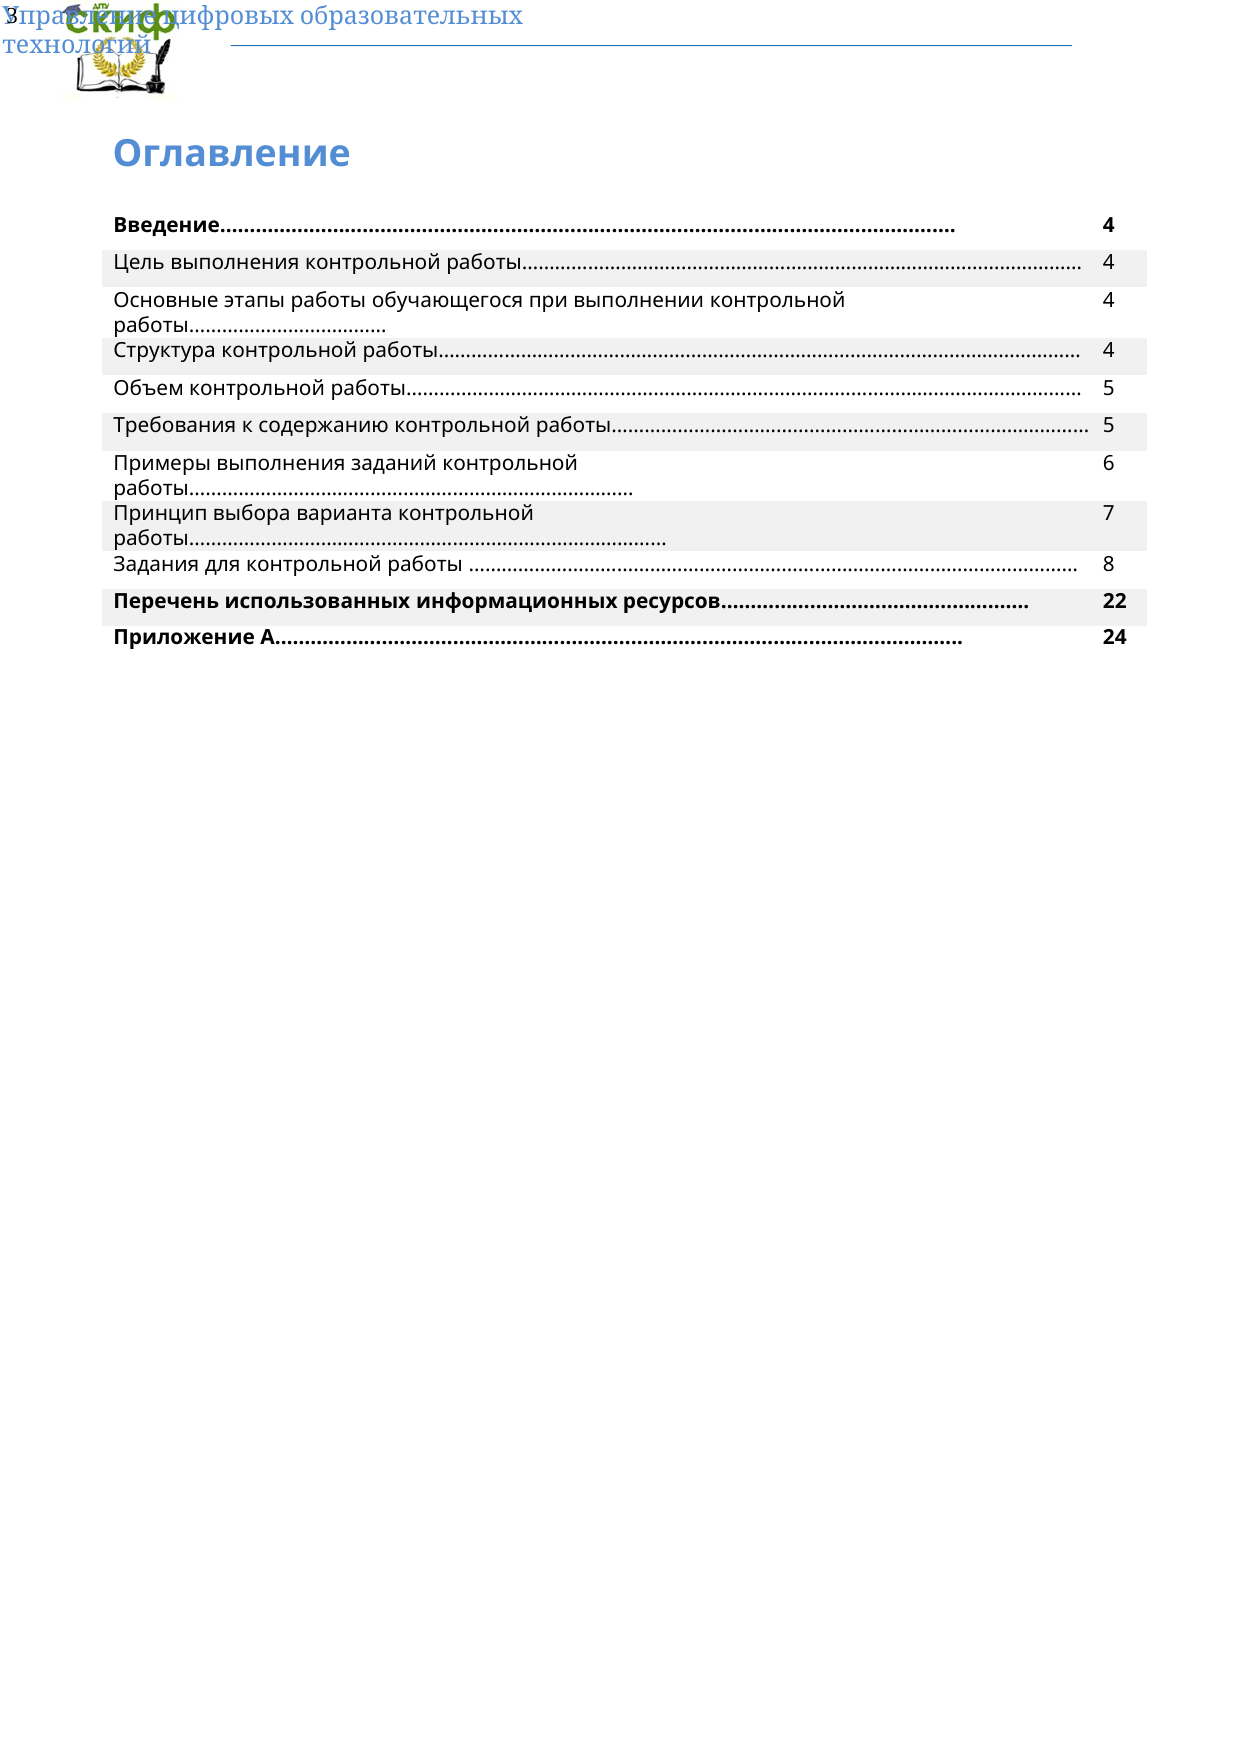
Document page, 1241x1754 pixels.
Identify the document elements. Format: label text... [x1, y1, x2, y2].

table_header 4 [1091, 212, 1147, 250]
table_cell 4 [1091, 288, 1147, 338]
picture [59, 0, 179, 100]
table_cell Основные этапы работы обучающегося при выполнении контрольной работы……………………………… [102, 288, 1091, 338]
table_header Введение……………………………………………………………………………………………………………. [102, 212, 1091, 250]
table_cell 4 [1091, 250, 1147, 287]
table_cell 6 [1091, 451, 1147, 501]
table_cell 8 [1091, 551, 1147, 589]
table_cell 24 [1091, 626, 1147, 651]
table_cell 5 [1091, 375, 1147, 413]
table_cell Объем контрольной работы…………………………………………………………………………………………………………… [102, 375, 1091, 413]
table_cell 7 [1091, 501, 1147, 551]
table_cell Требования к содержанию контрольной работы…………………………………………………………………………… [102, 413, 1091, 451]
table_cell Цель выполнения контрольной работы………………………………………………………………………………………… [102, 250, 1091, 287]
table_cell Задания для контрольной работы ………………………………………………………………………………………………… [102, 551, 1091, 589]
table_cell 4 [1091, 338, 1147, 375]
table_cell 5 [1091, 413, 1147, 451]
table_cell Приложение А…………………………………………………………………………………………………….. [102, 626, 1091, 651]
table_cell Перечень использованных информационных ресурсов……………………………………………. [102, 589, 1091, 626]
table_cell Принцип выбора варианта контрольной работы…………………………………………………………………………… [102, 501, 1091, 551]
table_cell 22 [1091, 589, 1147, 626]
table_cell Структура контрольной работы……………………………………………………………………………………………………… [102, 338, 1091, 375]
subtitle Оглавление [112, 127, 1157, 178]
table_cell Примеры выполнения заданий контрольной работы……………………………………………………………………… [102, 451, 1091, 501]
